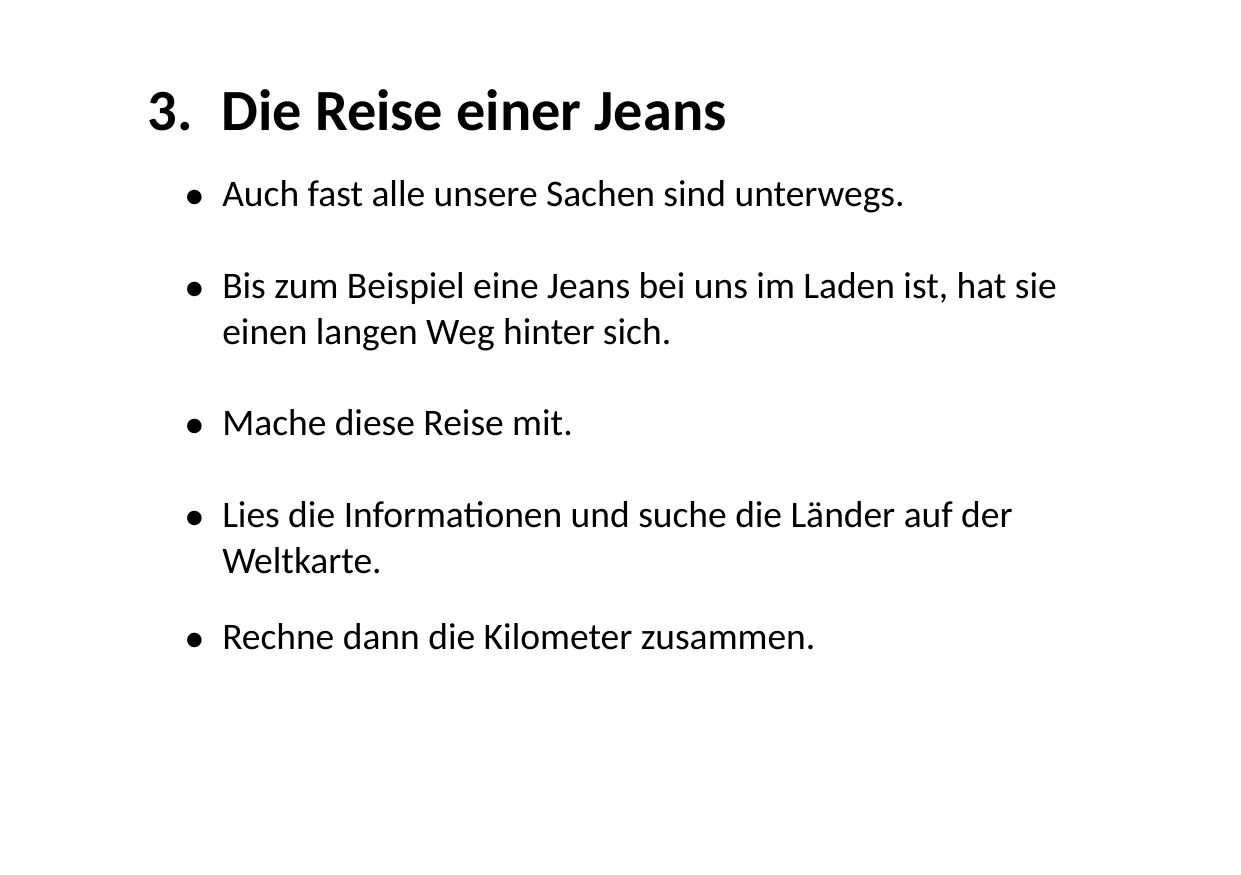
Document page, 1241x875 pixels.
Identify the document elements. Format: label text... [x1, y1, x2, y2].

list Auch fast alle unsere Sachen sind unterwegs. [185, 170, 1122, 216]
list Mache diese Reise mit. [185, 399, 1122, 445]
list Bis zum Beispiel eine Jeans bei uns im Laden ist, hat sie einen langen Weg hinter sich. [185, 262, 1122, 353]
list Rechne dann die Kilometer zusammen. [185, 613, 1122, 659]
list Lies die Informationen und suche die Länder auf der Weltkarte. [185, 491, 1122, 583]
text 3. Die Reise einer Jeans [148, 74, 1122, 145]
